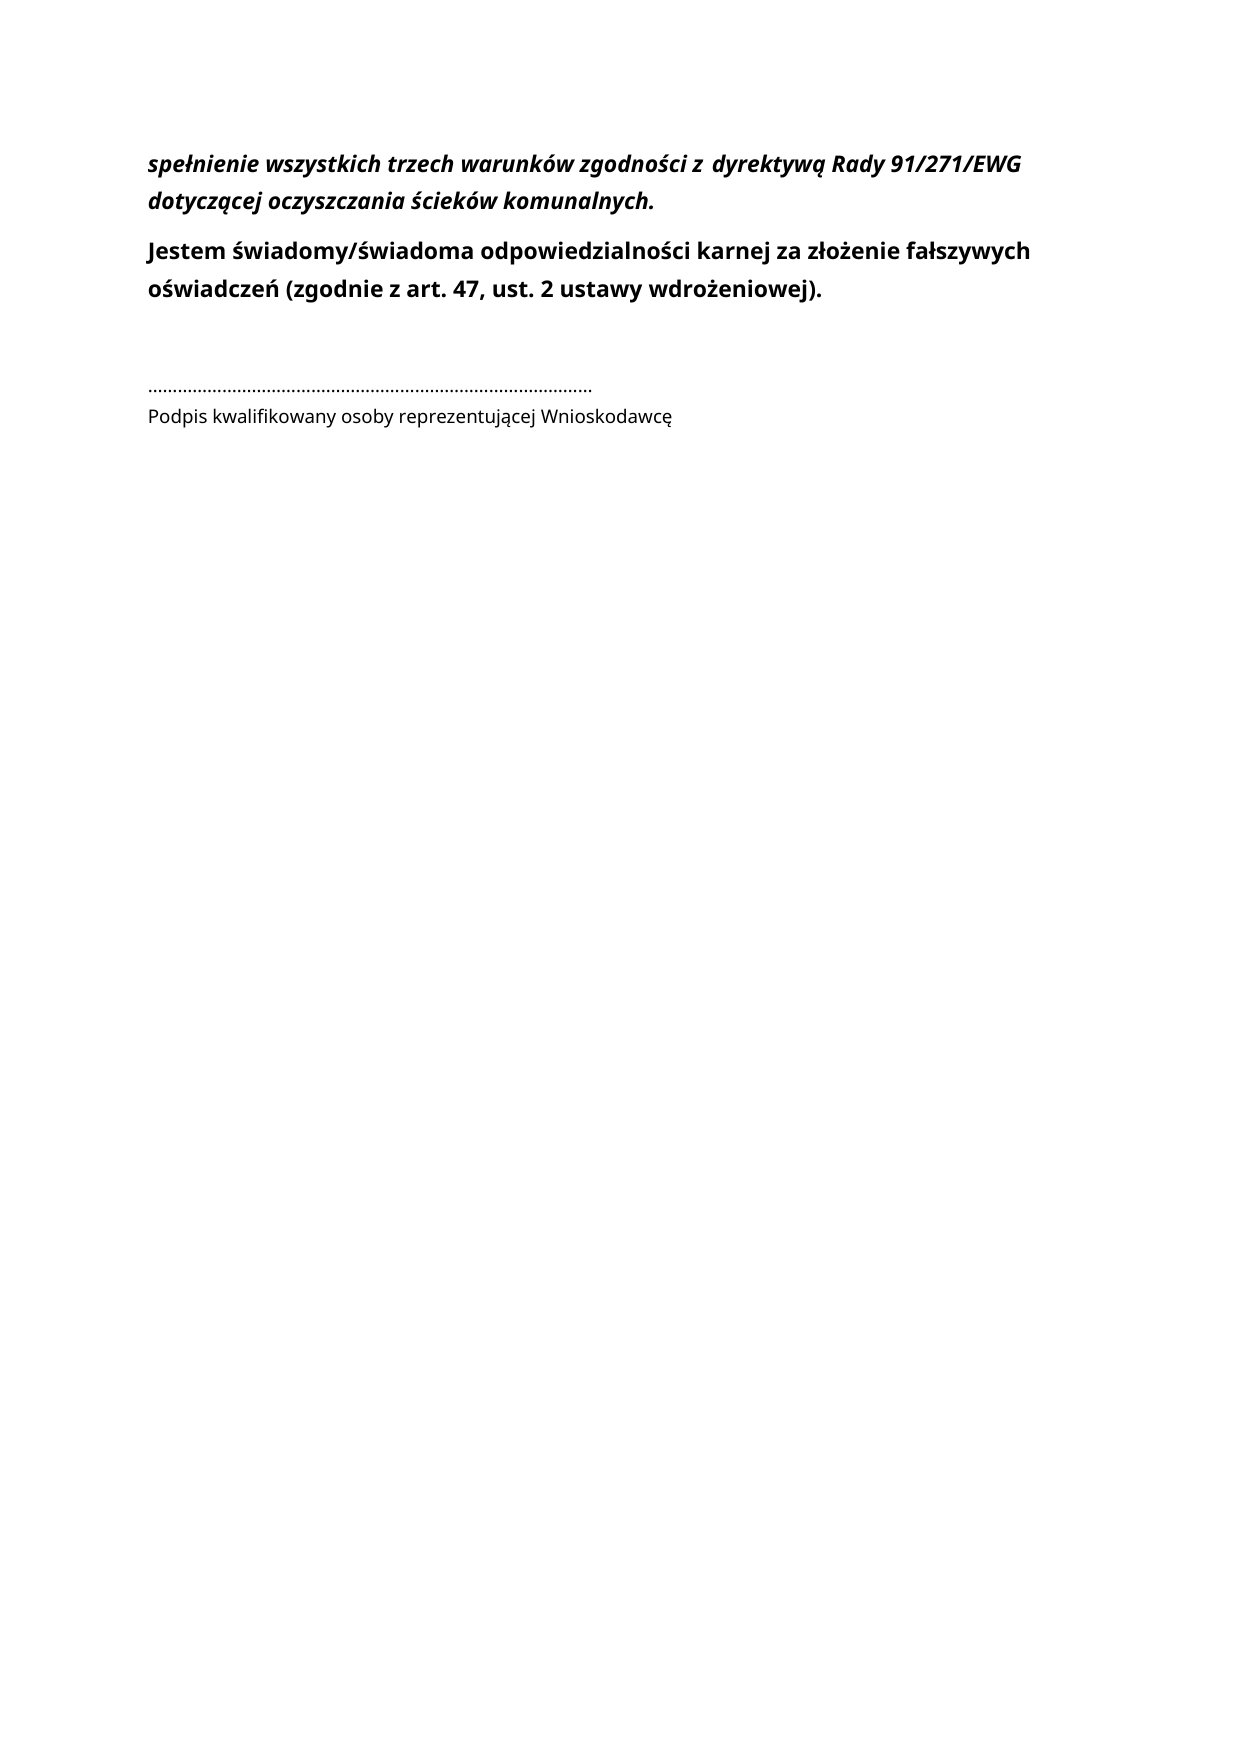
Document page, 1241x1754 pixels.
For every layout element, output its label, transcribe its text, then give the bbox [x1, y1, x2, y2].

text Jestem świadomy/świadoma odpowiedzialności karnej za złożenie fałszywych oświadczeń (zgodnie z art. 47, ust. 2 ustawy wdrożeniowej). [148, 235, 1093, 304]
text ……………………………………………………………………………… Podpis kwalifikowany osoby reprezentującej Wnioskodawcę [148, 373, 1093, 429]
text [148, 148, 1093, 216]
